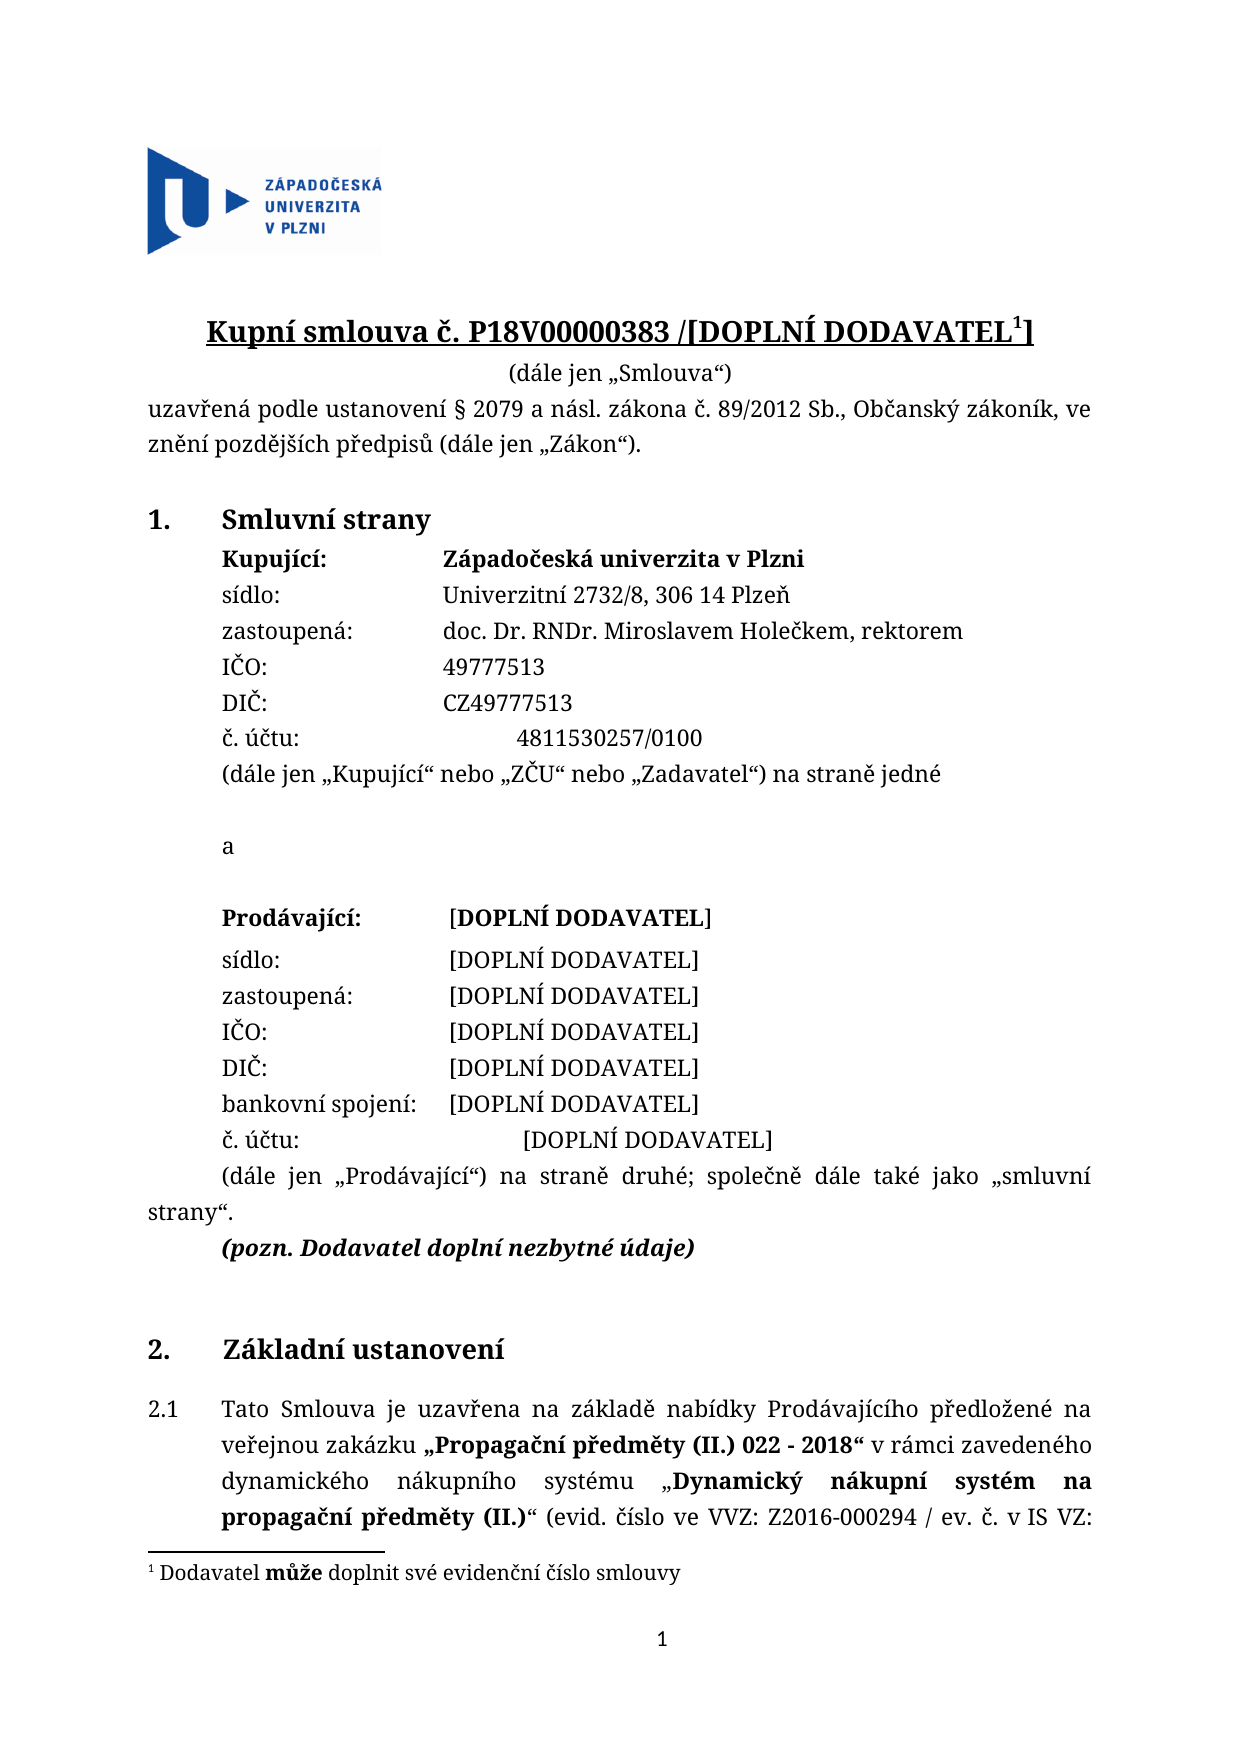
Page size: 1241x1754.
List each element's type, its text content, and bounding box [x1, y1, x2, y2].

text (dále jen „Kupující“ nebo „ZČU“ nebo „Zadavatel“) na straně jedné [222, 758, 1092, 789]
text uzavřená podle ustanovení § 2079 a násl. zákona č. 89/2012 Sb., Občanský zákoník, ve znění pozdějších předpisů (dále jen „Zákon“). [148, 392, 1092, 460]
text IČO: [DOPLNÍ DODAVATEL] [222, 1016, 1092, 1047]
text a [222, 830, 1092, 861]
text Kupující: Západočeská univerzita v Plzni [222, 543, 1092, 574]
text zastoupená: doc. Dr. RNDr. Miroslavem Holečkem, rektorem [222, 614, 1092, 646]
text bankovní spojení: [DOPLNÍ DODAVATEL] [148, 1088, 1092, 1119]
text Prodávající: [DOPLNÍ DODAVATEL] [148, 902, 1092, 933]
text Kupní smlouva č. P18V00000383 /[DOPLNÍ DODAVATEL] [148, 311, 1092, 351]
text DIČ: [DOPLNÍ DODAVATEL] [222, 1052, 1092, 1083]
text (dále jen „Prodávající“) na straně druhé; společně dále také jako „smluvní strany“. [148, 1160, 1092, 1227]
picture [147, 147, 382, 255]
text (pozn. Dodavatel doplní nezbytné údaje) [148, 1232, 1092, 1263]
text zastoupená: [DOPLNÍ DODAVATEL] [222, 980, 1092, 1011]
text č. účtu: [DOPLNÍ DODAVATEL] [222, 1124, 1092, 1155]
text (dále jen „Smlouva“) [148, 357, 1092, 388]
text sídlo: Univerzitní 2732/8, 306 14 Plzeň [222, 579, 1092, 610]
text č. účtu: 4811530257/0100 [222, 722, 1092, 754]
text DIČ: CZ49777513 [222, 686, 1092, 718]
text sídlo: [DOPLNÍ DODAVATEL] [222, 944, 1092, 976]
text IČO: 49777513 [222, 651, 1092, 682]
list Smluvní strany [148, 500, 1092, 537]
list Základní ustanovení [148, 1330, 1092, 1367]
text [148, 1393, 1092, 1532]
